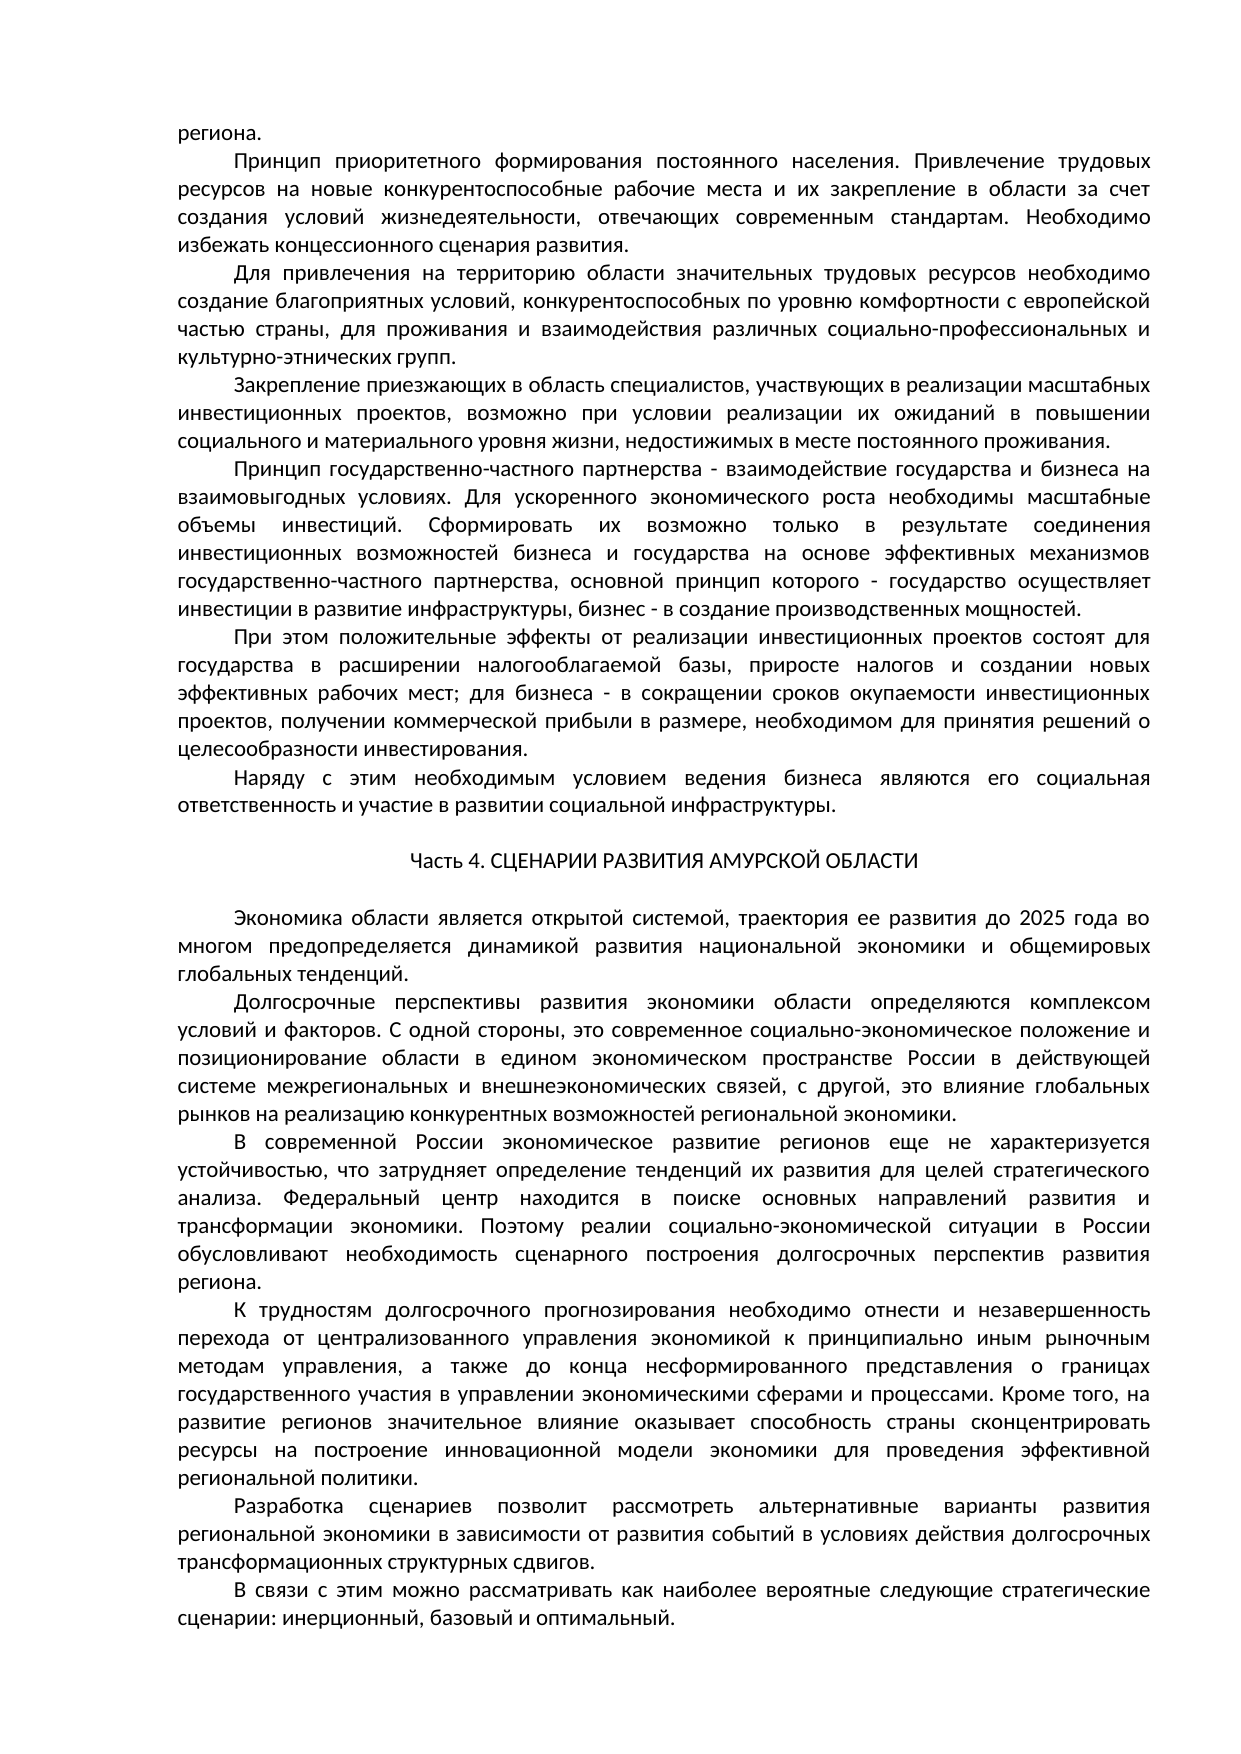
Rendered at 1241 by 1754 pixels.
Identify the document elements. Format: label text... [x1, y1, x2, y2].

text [177, 118, 1152, 146]
text Для привлечения на территорию области значительных трудовых ресурсов необходимо создание благоприятных условий, конкурентоспособных по уровню комфортности с европейской частью страны, для проживания и взаимодействия различных социально-профессиональных и культурно-этнических групп. [177, 258, 1152, 370]
text Закрепление приезжающих в область специалистов, участвующих в реализации масштабных инвестиционных проектов, возможно при условии реализации их ожиданий в повышении социального и материального уровня жизни, недостижимых в месте постоянного проживания. [177, 370, 1152, 454]
text Принцип приоритетного формирования постоянного населения. Привлечение трудовых ресурсов на новые конкурентоспособные рабочие места и их закрепление в области за счет создания условий жизнедеятельности, отвечающих современным стандартам. Необходимо избежать концессионного сценария развития. [177, 146, 1152, 258]
text К трудностям долгосрочного прогнозирования необходимо отнести и незавершенность перехода от централизованного управления экономикой к принципиально иным рыночным методам управления, а также до конца несформированного представления о границах государственного участия в управлении экономическими сферами и процессами. Кроме того, на развитие регионов значительное влияние оказывает способность страны сконцентрировать ресурсы на построение инновационной модели экономики для проведения эффективной региональной политики. [177, 1295, 1152, 1491]
text Экономика области является открытой системой, траектория ее развития до 2025 года во многом предопределяется динамикой развития национальной экономики и общемировых глобальных тенденций. [177, 903, 1152, 987]
text Наряду с этим необходимым условием ведения бизнеса являются его социальная ответственность и участие в развитии социальной инфраструктуры. [177, 763, 1152, 819]
text Принцип государственно-частного партнерства - взаимодействие государства и бизнеса на взаимовыгодных условиях. Для ускоренного экономического роста необходимы масштабные объемы инвестиций. Сформировать их возможно только в результате соединения инвестиционных возможностей бизнеса и государства на основе эффективных механизмов государственно-частного партнерства, основной принцип которого - государство осуществляет инвестиции в развитие инфраструктуры, бизнес - в создание производственных мощностей. [177, 454, 1152, 622]
text Разработка сценариев позволит рассмотреть альтернативные варианты развития региональной экономики в зависимости от развития событий в условиях действия долгосрочных трансформационных структурных сдвигов. [177, 1491, 1152, 1575]
text В современной России экономическое развитие регионов еще не характеризуется устойчивостью, что затрудняет определение тенденций их развития для целей стратегического анализа. Федеральный центр находится в поиске основных направлений развития и трансформации экономики. Поэтому реалии социально-экономической ситуации в России обусловливают необходимость сценарного построения долгосрочных перспектив развития региона. [177, 1127, 1152, 1295]
text При этом положительные эффекты от реализации инвестиционных проектов состоят для государства в расширении налогооблагаемой базы, приросте налогов и создании новых эффективных рабочих мест; для бизнеса - в сокращении сроков окупаемости инвестиционных проектов, получении коммерческой прибыли в размере, необходимом для принятия решений о целесообразности инвестирования. [177, 622, 1152, 763]
text Часть 4. СЦЕНАРИИ РАЗВИТИЯ АМУРСКОЙ ОБЛАСТИ [177, 847, 1152, 875]
text В связи с этим можно рассматривать как наиболее вероятные следующие стратегические сценарии: инерционный, базовый и оптимальный. [177, 1575, 1152, 1631]
text Долгосрочные перспективы развития экономики области определяются комплексом условий и факторов. С одной стороны, это современное социально-экономическое положение и позиционирование области в едином экономическом пространстве России в действующей системе межрегиональных и внешнеэкономических связей, с другой, это влияние глобальных рынков на реализацию конкурентных возможностей региональной экономики. [177, 987, 1152, 1127]
